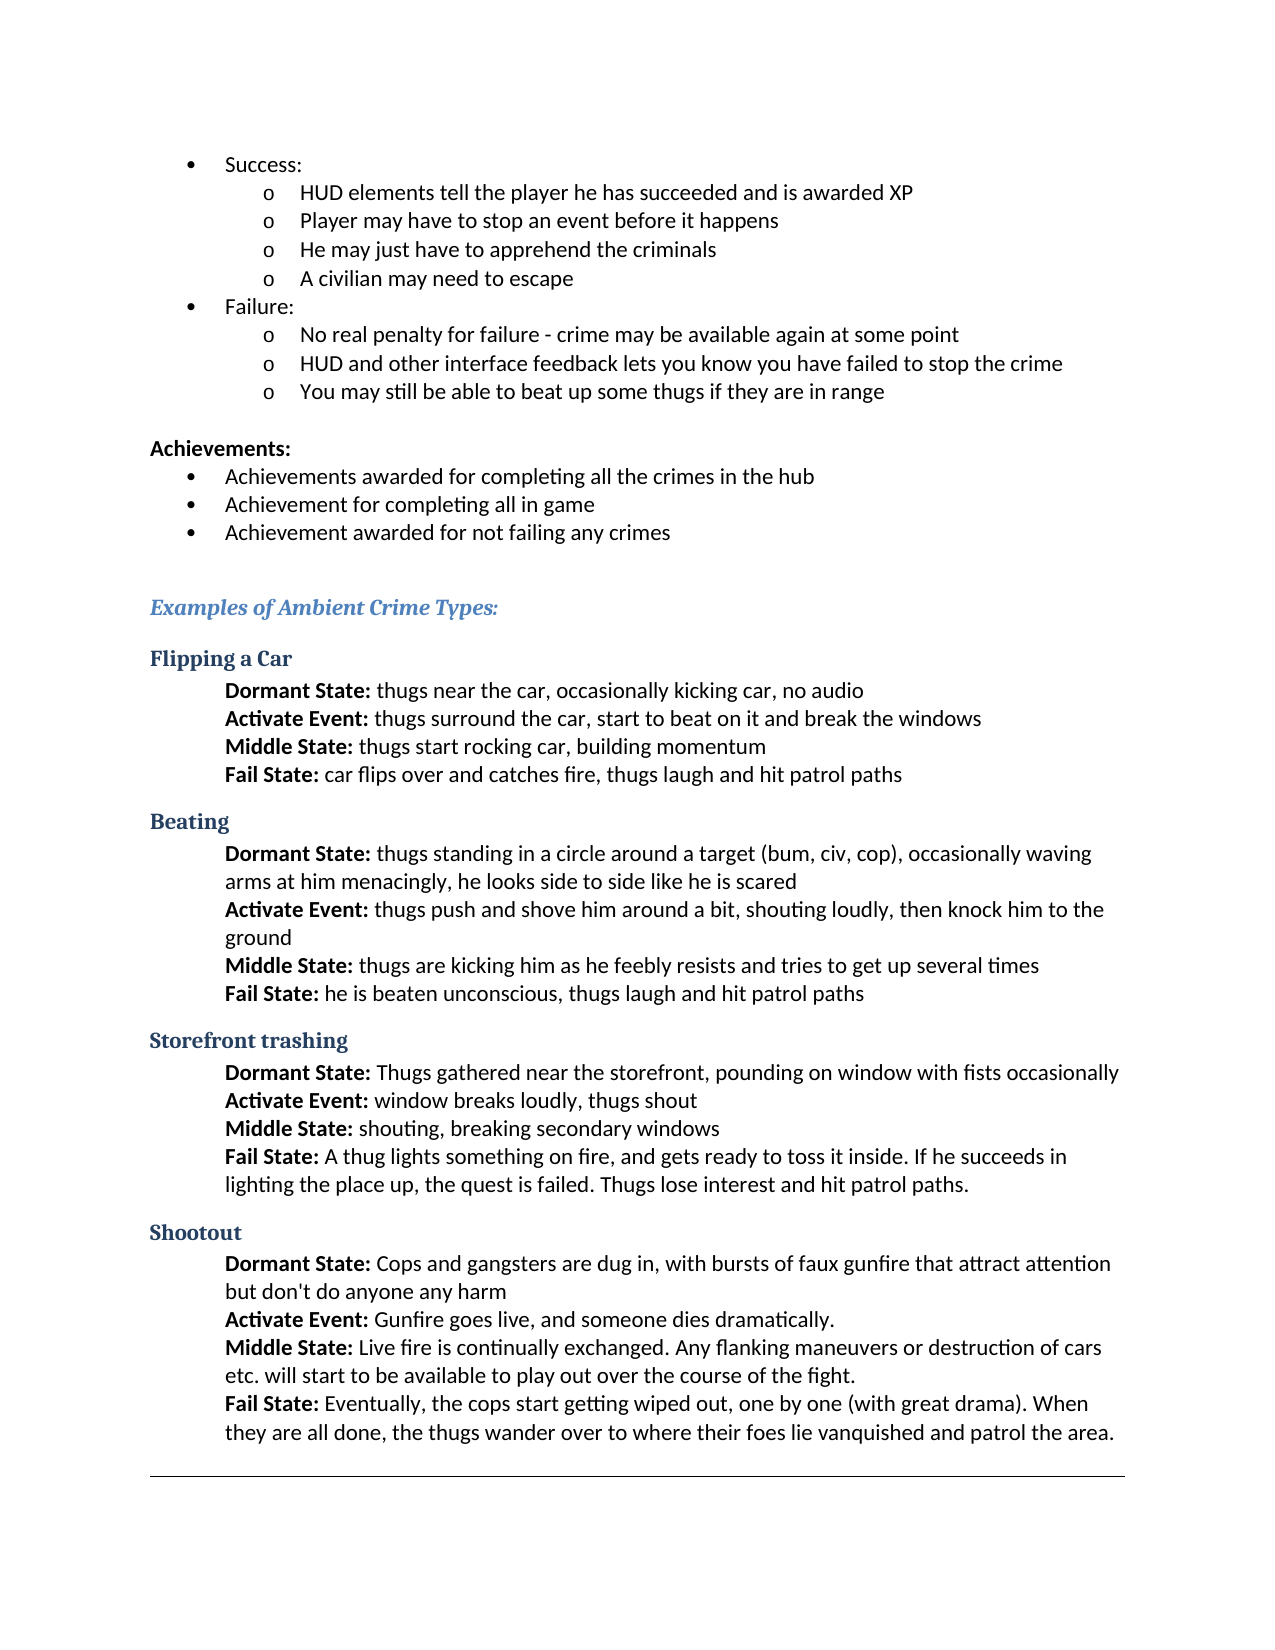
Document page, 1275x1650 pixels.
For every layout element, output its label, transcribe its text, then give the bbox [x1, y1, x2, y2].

list HUD and other interface feedback lets you know you have failed to stop the crime [262, 349, 1125, 377]
subtitle Examples of Ambient Crime Types: [150, 595, 1125, 621]
text Achievements: [150, 434, 1125, 462]
list Achievement awarded for not failing any crimes [187, 518, 1125, 546]
list You may still be able to beat up some thugs if they are in range [262, 377, 1125, 406]
text Dormant State: thugs near the car, occasionally kicking car, no audio Activate Event: thugs surround the car, start to beat on it and break the windows Middle State: thugs start rocking car, building momentum Fail State: car flips over and catches fire, thugs laugh and hit patrol paths [225, 676, 1125, 788]
subtitle Shootout [150, 1219, 1125, 1246]
list He may just have to apprehend the criminals [262, 235, 1125, 264]
text Dormant State: Cops and gangsters are dug in, with bursts of faux gunfire that attract attention but don't do anyone any harm Activate Event: Gunfire goes live, and someone dies dramatically. Middle State: Live fire is continually exchanged. Any flanking maneuvers or destruction of cars etc. will start to be available to play out over the course of the fight. Fail State: Eventually, the cops start getting wiped out, one by one (with great drama). When they are all done, the thugs wander over to where their foes lie vanquished and patrol the area. [225, 1249, 1125, 1446]
list No real penalty for failure - crime may be available again at some point [262, 320, 1125, 349]
list Player may have to stop an event before it happens [262, 207, 1125, 235]
list A civilian may need to escape [262, 264, 1125, 292]
subtitle Flipping a Car [150, 646, 1125, 672]
list Achievement for completing all in game [187, 490, 1125, 518]
list Failure: [187, 292, 1125, 320]
text Dormant State: Thugs gathered near the storefront, pounding on window with fists occasionally Activate Event: window breaks loudly, thugs shout Middle State: shouting, breaking secondary windows Fail State: A thug lights something on fire, and gets ready to toss it inside. If he succeeds in lighting the place up, the quest is failed. Thugs lose interest and hit patrol paths. [225, 1058, 1125, 1198]
list Success: [187, 150, 1125, 178]
text Dormant State: thugs standing in a circle around a target (bum, civ, cop), occasionally waving arms at him menacingly, he looks side to side like he is scared Activate Event: thugs push and shove him around a bit, shouting loudly, then knock him to the ground Middle State: thugs are kicking him as he feebly resists and tries to get up several times Fail State: he is beaten unconscious, thugs laugh and hit patrol paths [225, 839, 1125, 1007]
subtitle Beating [150, 809, 1125, 835]
list Achievements awarded for completing all the crimes in the hub [187, 462, 1125, 490]
list HUD elements tell the player he has succeeded and is awarded XP [262, 178, 1125, 207]
subtitle Storefront trashing [150, 1028, 1125, 1054]
